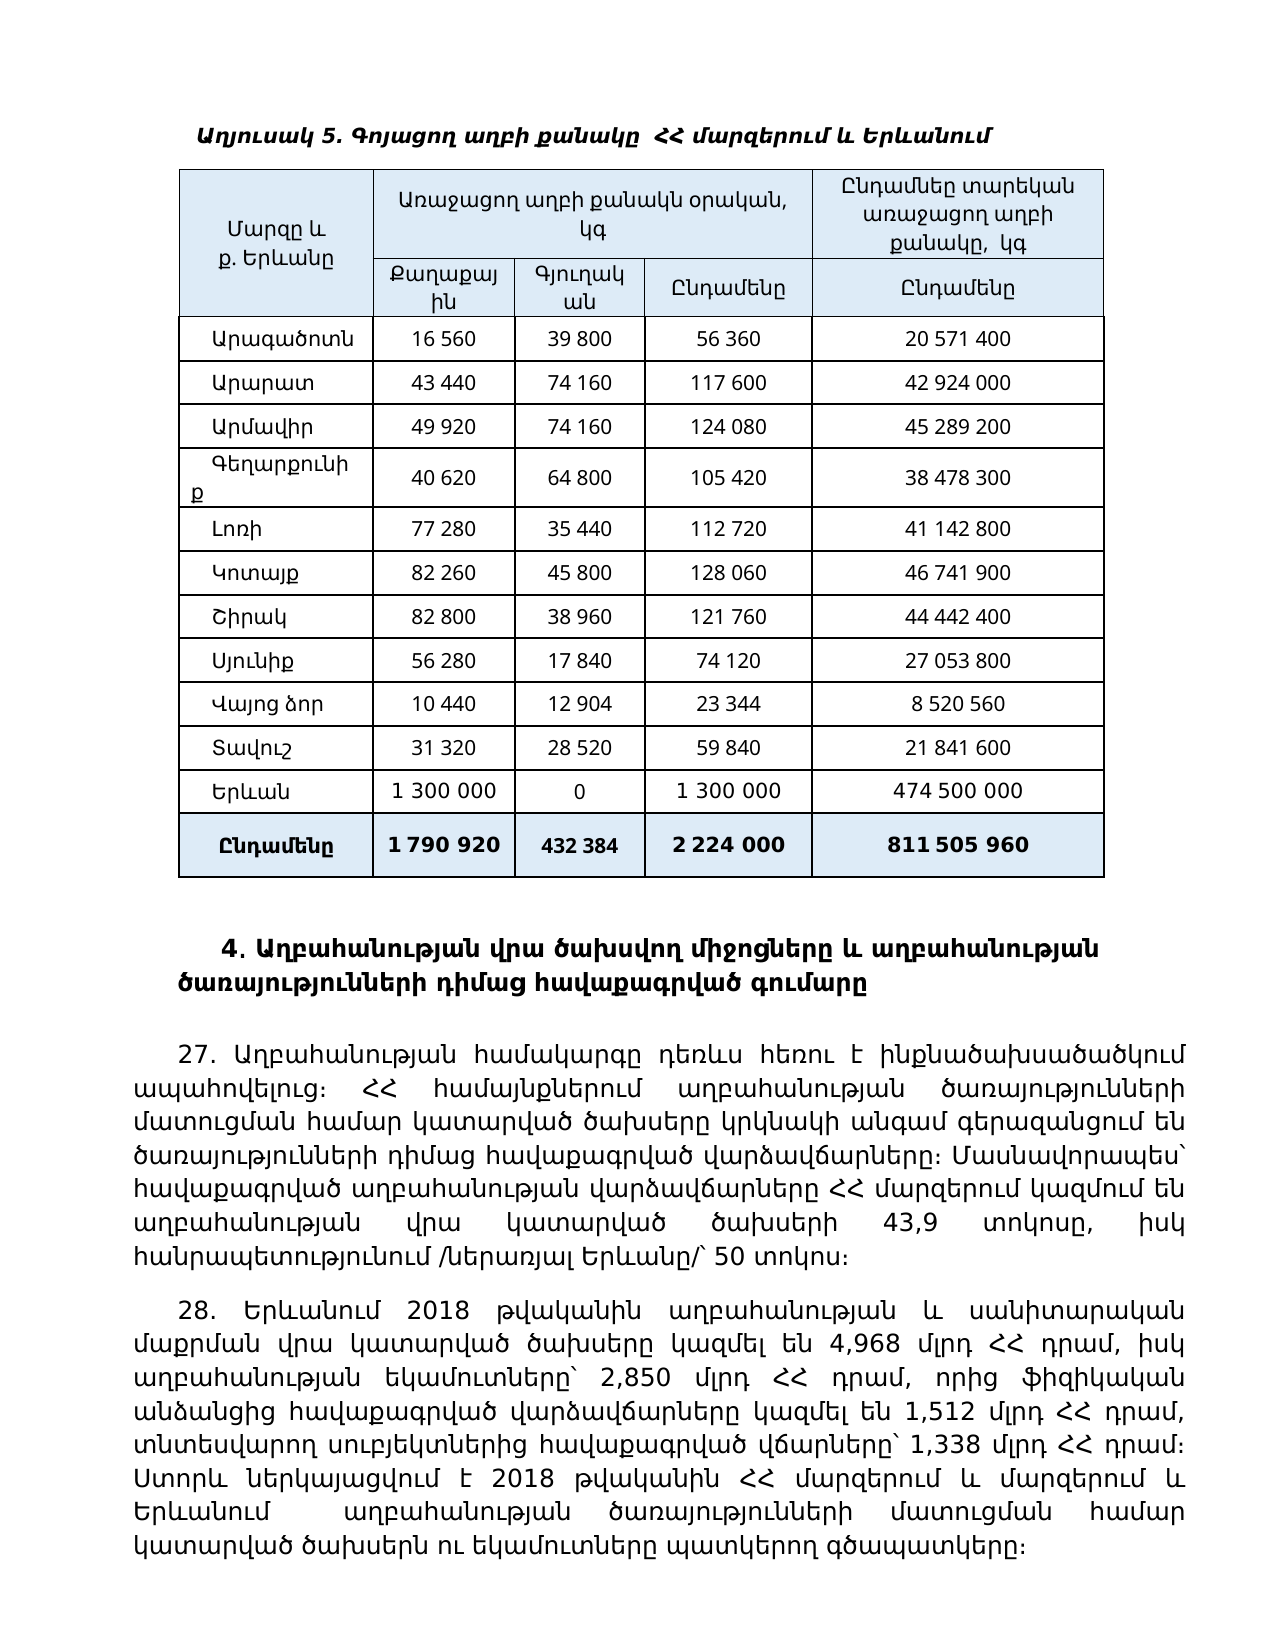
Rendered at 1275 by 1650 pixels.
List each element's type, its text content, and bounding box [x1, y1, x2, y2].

table_cell 8 520 560 [813, 683, 1103, 725]
table_cell 1 790 920 [374, 814, 514, 876]
table_cell 43 440 [374, 362, 514, 403]
table_cell Արմավիր [180, 405, 372, 447]
table_cell 77 280 [374, 508, 514, 550]
table_cell 1 300 000 [646, 771, 811, 812]
table_cell 20 571 400 [813, 317, 1103, 359]
text Աղյուսակ 5. Գոյացող աղբի քանակը ՀՀ մարզերում և Երևանում [140, 124, 1261, 148]
table_cell 64 800 [516, 449, 644, 506]
table_cell Ընդամենը [180, 814, 372, 876]
table_cell 128 060 [646, 552, 811, 593]
table_cell 74 120 [646, 639, 811, 681]
table_cell 474 500 000 [813, 771, 1103, 812]
table_cell Տավուշ [180, 727, 372, 768]
table_cell 74 160 [516, 362, 644, 403]
table_cell 121 760 [646, 596, 811, 637]
table_cell Արարատ [180, 362, 372, 403]
table_cell 74 160 [516, 405, 644, 447]
table_cell 105 420 [646, 449, 811, 506]
table_cell Գեղարքունիք [180, 449, 372, 506]
table_cell 23 344 [646, 683, 811, 725]
table_cell 45 289 200 [813, 405, 1103, 447]
table_cell Քաղաքային [374, 259, 514, 316]
table_cell Լոռի [180, 508, 372, 550]
table_cell 31 320 [374, 727, 514, 768]
table_cell Սյունիք [180, 639, 372, 681]
table_cell 40 620 [374, 449, 514, 506]
table_cell 112 720 [646, 508, 811, 550]
table_cell 117 600 [646, 362, 811, 403]
table_header Ընդամնեը տարեկան առաջացող աղբի քանակը, կգ [813, 170, 1103, 258]
table_cell Արագածոտն [180, 317, 372, 359]
table_cell 10 440 [374, 683, 514, 725]
table_cell 16 560 [374, 317, 514, 359]
table_cell 38 960 [516, 596, 644, 637]
table_cell 124 080 [646, 405, 811, 447]
table_header Մարզը և ք. Երևանը [180, 170, 373, 316]
table_header Առաջացող աղբի քանակն օրական, կգ [374, 170, 812, 258]
table_cell Երևան [180, 771, 372, 812]
table_cell 1 300 000 [374, 771, 514, 812]
table_cell 17 840 [516, 639, 644, 681]
table_cell 21 841 600 [813, 727, 1103, 768]
table_cell 811 505 960 [813, 814, 1103, 876]
table_cell 39 800 [516, 317, 644, 359]
subtitle 4․ Աղբահանության վրա ծախսվող միջոցները և աղբահանության ծառայությունների դիմաց հավաքագրված գումարը [177, 933, 1211, 997]
table_cell 44 442 400 [813, 596, 1103, 637]
table_cell 45 800 [516, 552, 644, 593]
text 28․ Երևանում 2018 թվականին աղբահանության և սանիտարական մաքրման վրա կատարված ծախսերը կազմել են 4,968 մլրդ ՀՀ դրամ, իսկ աղբահանության եկամուտները՝ 2,850 մլրդ ՀՀ դրամ, որից ֆիզիկական անձանցից հավաքագրված վարձավճարները կազմել են 1,512 մլրդ ՀՀ դրամ, տնտեսվարող սուբյեկտներից հավաքագրված վճարները՝ 1,338 մլրդ ՀՀ դրամ։ Ստորև ներկայացվում է 2018 թվականին ՀՀ մարզերում և մարզերում և Երևանում աղբահանության ծառայությունների մատուցման համար կատարված ծախսերն ու եկամուտները պատկերող գծապատկերը։ [133, 1296, 1186, 1560]
table_cell 41 142 800 [813, 508, 1103, 550]
table_cell 28 520 [516, 727, 644, 768]
table_cell Շիրակ [180, 596, 372, 637]
table_cell Վայոց ձոր [180, 683, 372, 725]
text 27․ Աղբահանության համակարգը դեռևս հեռու է ինքնածախսածածկում ապահովելուց։ ՀՀ համայնքներում աղբահանության ծառայությունների մատուցման համար կատարված ծախսերը կրկնակի անգամ գերազանցում են ծառայությունների դիմաց հավաքագրված վարձավճարները։ Մասնավորապես՝ հավաքագրված աղբահանության վարձավճարները ՀՀ մարզերում կազմում են աղբահանության վրա կատարված ծախսերի 43,9 տոկոսը, իսկ հանրապետությունում /ներառյալ Երևանը/՝ 50 տոկոս։ [133, 1039, 1186, 1271]
table_cell 38 478 300 [813, 449, 1103, 506]
table_cell Ընդամենը [813, 259, 1103, 316]
table_cell Կոտայք [180, 552, 372, 593]
table_cell 59 840 [646, 727, 811, 768]
table_cell Ընդամենը [645, 259, 812, 316]
table_cell 82 800 [374, 596, 514, 637]
table_cell 432 384 [516, 814, 644, 876]
table_cell 56 280 [374, 639, 514, 681]
table_cell 49 920 [374, 405, 514, 447]
table_cell 35 440 [516, 508, 644, 550]
table_cell 82 260 [374, 552, 514, 593]
table_cell 42 924 000 [813, 362, 1103, 403]
table_cell 56 360 [646, 317, 811, 359]
table_cell 0 [516, 771, 644, 812]
table_cell 2 224 000 [646, 814, 811, 876]
table_cell 46 741 900 [813, 552, 1103, 593]
table_cell 12 904 [516, 683, 644, 725]
table_cell 27 053 800 [813, 639, 1103, 681]
table_cell Գյուղական [515, 259, 644, 316]
